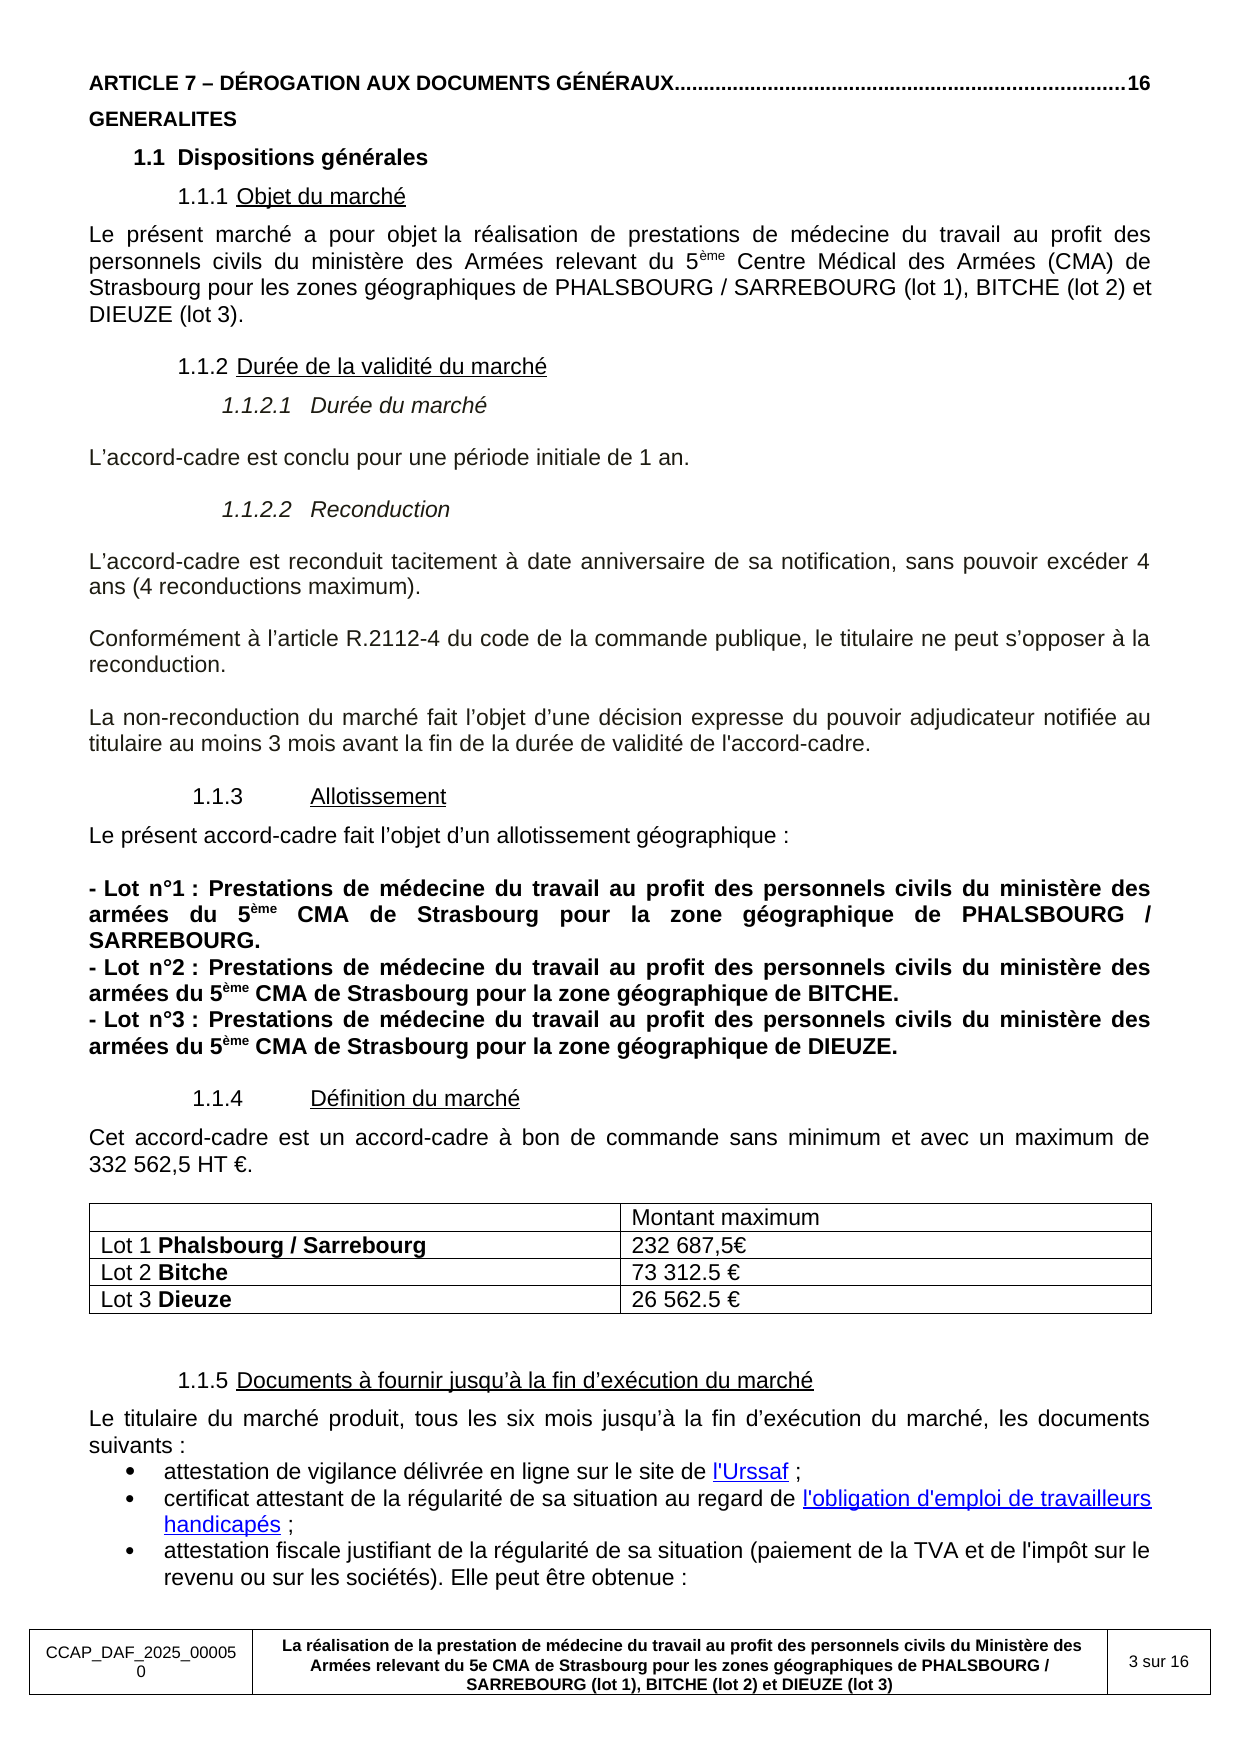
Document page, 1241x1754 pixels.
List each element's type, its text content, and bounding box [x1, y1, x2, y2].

table_header [90, 1204, 620, 1231]
subtitle Dispositions générales [133, 144, 1152, 170]
table_cell 232 687,5€ [621, 1232, 1151, 1258]
subtitle Reconduction [222, 496, 1152, 523]
list attestation fiscale justifiant de la régularité de sa situation (paiement de la TVA et de l'impôt sur le revenu ou sur les sociétés). Elle peut être obtenue : [126, 1537, 1152, 1590]
text L’accord-cadre est reconduit tacitement à date anniversaire de sa notification, sans pouvoir excéder 4 ans (4 reconductions maximum). [89, 549, 1152, 600]
text L’accord-cadre est conclu [89, 445, 1152, 470]
table_cell Lot 3 Dieuze [90, 1286, 620, 1313]
list Lot n°2 : Prestations de médecine du travail au profit des personnels civils du ministère des armées du 5ème CMA de Strasbourg pour la zone géographique de BITCHE. [89, 953, 1152, 1006]
subtitle Objet du marché [177, 183, 1152, 209]
subtitle Durée du marché [222, 392, 1152, 418]
text Cet accord-cadre est un accord-cadre à bon de commande sans minimum et avec un maximum de 332 562,5 HT €. [89, 1124, 1152, 1177]
table_cell 73 312.5 € [621, 1259, 1151, 1285]
list Lot n°1 : Prestations de médecine du travail au profit des personnels civils du ministère des armées du 5ème CMA de Strasbourg pour la zone géographique de PHALSBOURG / SARREBOURG. [89, 874, 1152, 953]
text Le titulaire du marché produit, tous les six mois jusqu’à la fin d’exécution du marché, les documents suivants : [89, 1405, 1152, 1458]
text Article 7 – DÉROGATION AUX DOCUMENTS GÉNÉRAUX 16 [89, 71, 1152, 95]
list Lot n°3 : Prestations de médecine du travail au profit des personnels civils du ministère des armées du 5ème CMA de Strasbourg pour la zone géographique de DIEUZE. [89, 1006, 1152, 1059]
list certificat attestant de la régularité de sa situation au regard de l'obligation d'emploi de travailleurs handicapés ; [126, 1484, 1152, 1537]
text La non-reconduction du marché fait l’objet d’une décision expresse du pouvoir adjudicateur notifiée au titulaire au moins 3 mois avant la fin de la durée de validité de l'accord-cadre. [89, 704, 1152, 757]
text Le présent accord-cadre fait l’objet d’un allotissement géographique : [89, 822, 1152, 848]
table_cell 26 562.5 € [621, 1286, 1151, 1313]
list attestation de vigilance délivrée en ligne sur le site de l'Urssaf ; [126, 1458, 1152, 1484]
table_cell Lot 2 Bitche [90, 1259, 620, 1285]
subtitle Documents à fournir jusqu’à la fin d’exécution du marché [177, 1367, 1152, 1393]
text Conformément à l’article R.2112-4 du code de la commande publique, le titulaire ne peut s’opposer à la reconduction. [89, 625, 1152, 677]
text GENERALITES [89, 107, 1152, 131]
text Le présent marché a pour objet [89, 221, 1152, 327]
subtitle Définition du marché [192, 1085, 1152, 1112]
table_header Montant maximum [621, 1204, 1151, 1231]
subtitle Allotissement [192, 783, 1152, 809]
subtitle Durée de la validité du marché [177, 353, 1152, 379]
table_cell Lot 1 Phalsbourg / Sarrebourg [90, 1232, 620, 1258]
